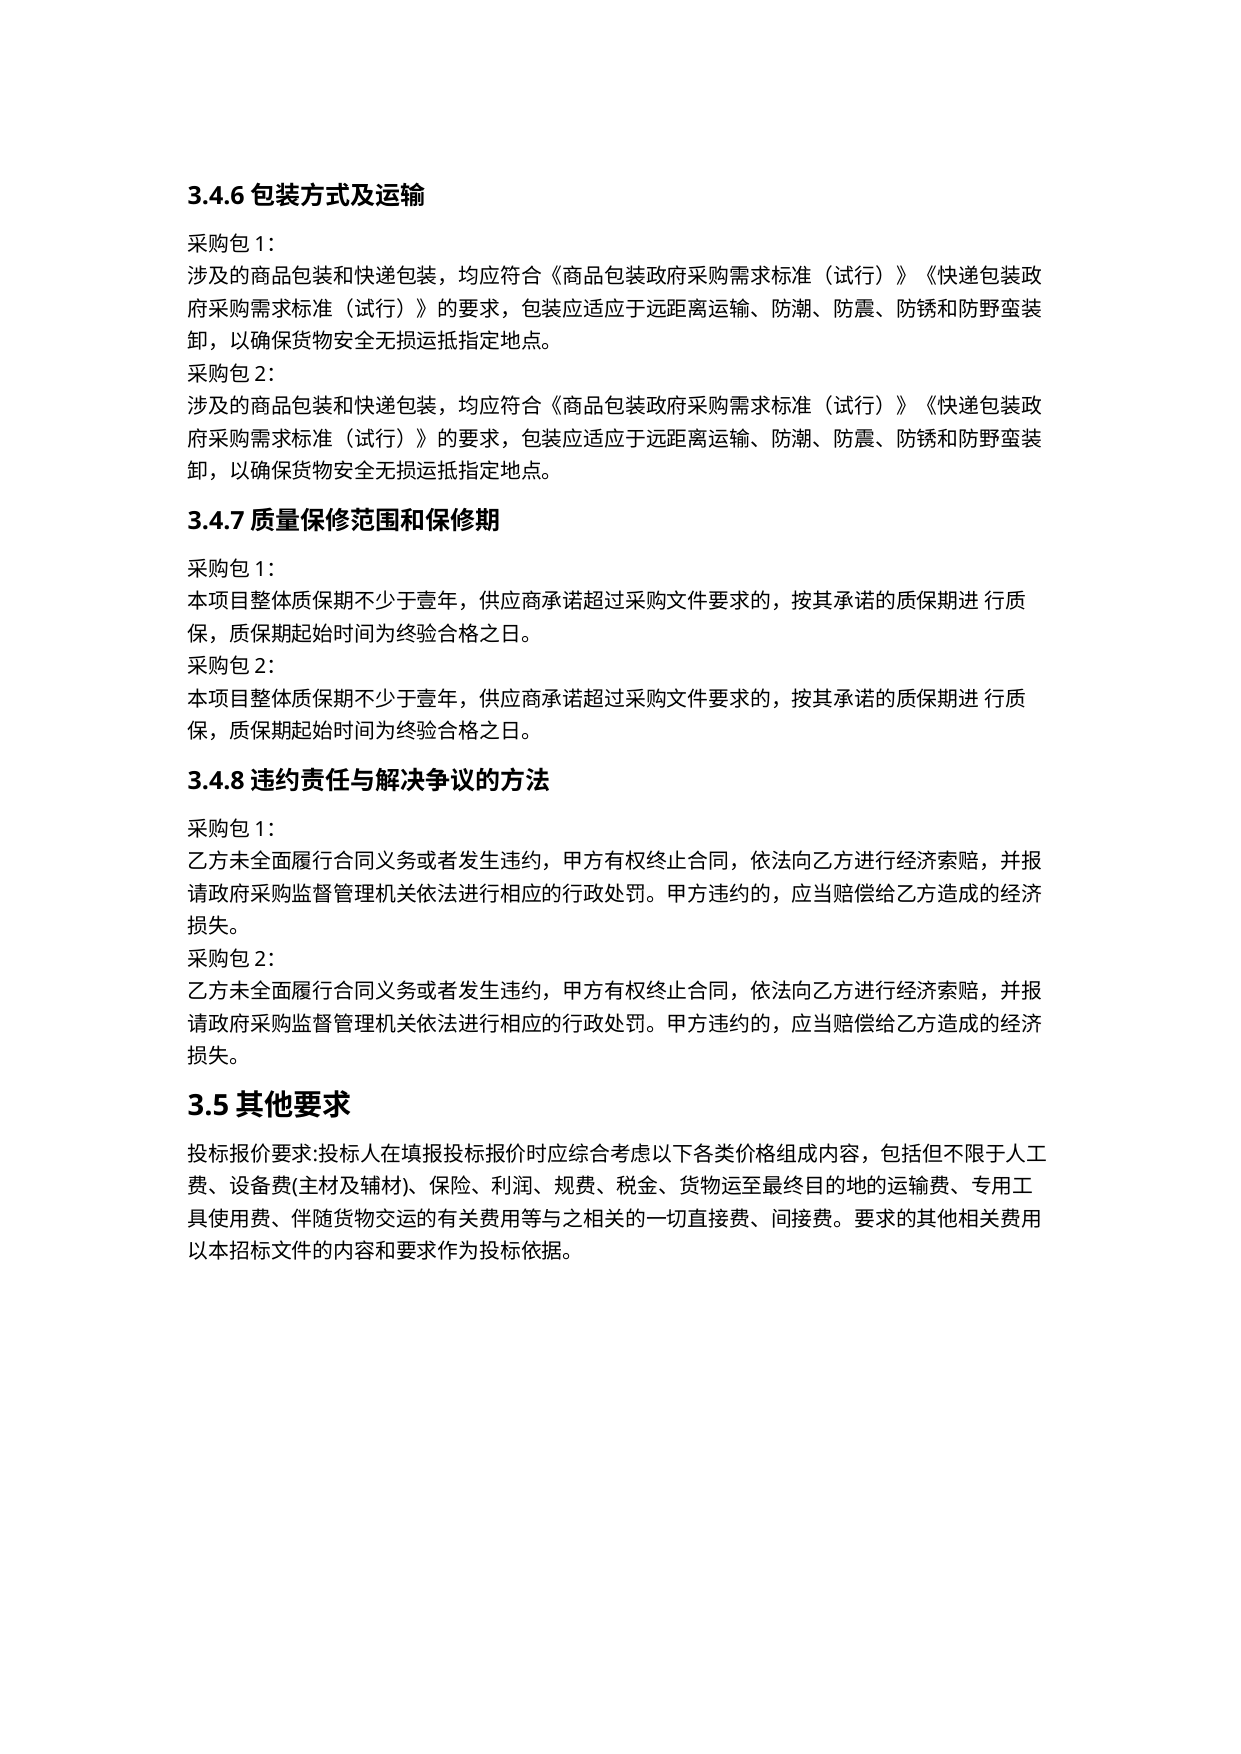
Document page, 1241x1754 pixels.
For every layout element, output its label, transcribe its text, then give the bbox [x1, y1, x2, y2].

text 采购包2： [187, 942, 1053, 974]
text 采购包1： [187, 552, 1053, 584]
text 投标报价要求:投标人在填报投标报价时应综合考虑以下各类价格组成内容，包括但不限于人工费、设备费(主材及辅材)、保险、利润、规费、税金、货物运至最终目的地的运输费、专用工具使用费、伴随货物交运的有关费用等与之相关的一切直接费、间接费。要求的其他相关费用以本招标文件的内容和要求作为投标依据。 [187, 1137, 1053, 1267]
text 采购包1： [187, 227, 1053, 259]
text 采购包2： [187, 357, 1053, 389]
text 本项目整体质保期不少于壹年，供应商承诺超过采购文件要求的，按其承诺的质保期进 行质保，质保期起始时间为终验合格之日。 [187, 584, 1053, 649]
text 3.4.6包装方式及运输 [187, 162, 1053, 227]
text 涉及的商品包装和快递包装，均应符合《商品包装政府采购需求标准（试行）》《快递包装政府采购需求标准（试行）》的要求，包装应适应于远距离运输、防潮、防震、防锈和防野蛮装卸，以确保货物安全无损运抵指定地点。 [187, 389, 1053, 487]
text 3.4.7质量保修范围和保修期 [187, 487, 1053, 552]
text 采购包2： [187, 649, 1053, 682]
text 采购包1： [187, 812, 1053, 844]
text 乙方未全面履行合同义务或者发生违约，甲方有权终止合同，依法向乙方进行经济索赔，并报请政府采购监督管理机关依法进行相应的行政处罚。甲方违约的，应当赔偿给乙方造成的经济损失。 [187, 974, 1053, 1072]
text 涉及的商品包装和快递包装，均应符合《商品包装政府采购需求标准（试行）》《快递包装政府采购需求标准（试行）》的要求，包装应适应于远距离运输、防潮、防震、防锈和防野蛮装卸，以确保货物安全无损运抵指定地点。 [187, 259, 1053, 357]
text 3.5其他要求 [187, 1072, 1053, 1137]
text 3.4.8违约责任与解决争议的方法 [187, 747, 1053, 812]
text 本项目整体质保期不少于壹年，供应商承诺超过采购文件要求的，按其承诺的质保期进 行质保，质保期起始时间为终验合格之日。 [187, 682, 1053, 747]
text 乙方未全面履行合同义务或者发生违约，甲方有权终止合同，依法向乙方进行经济索赔，并报请政府采购监督管理机关依法进行相应的行政处罚。甲方违约的，应当赔偿给乙方造成的经济损失。 [187, 844, 1053, 942]
